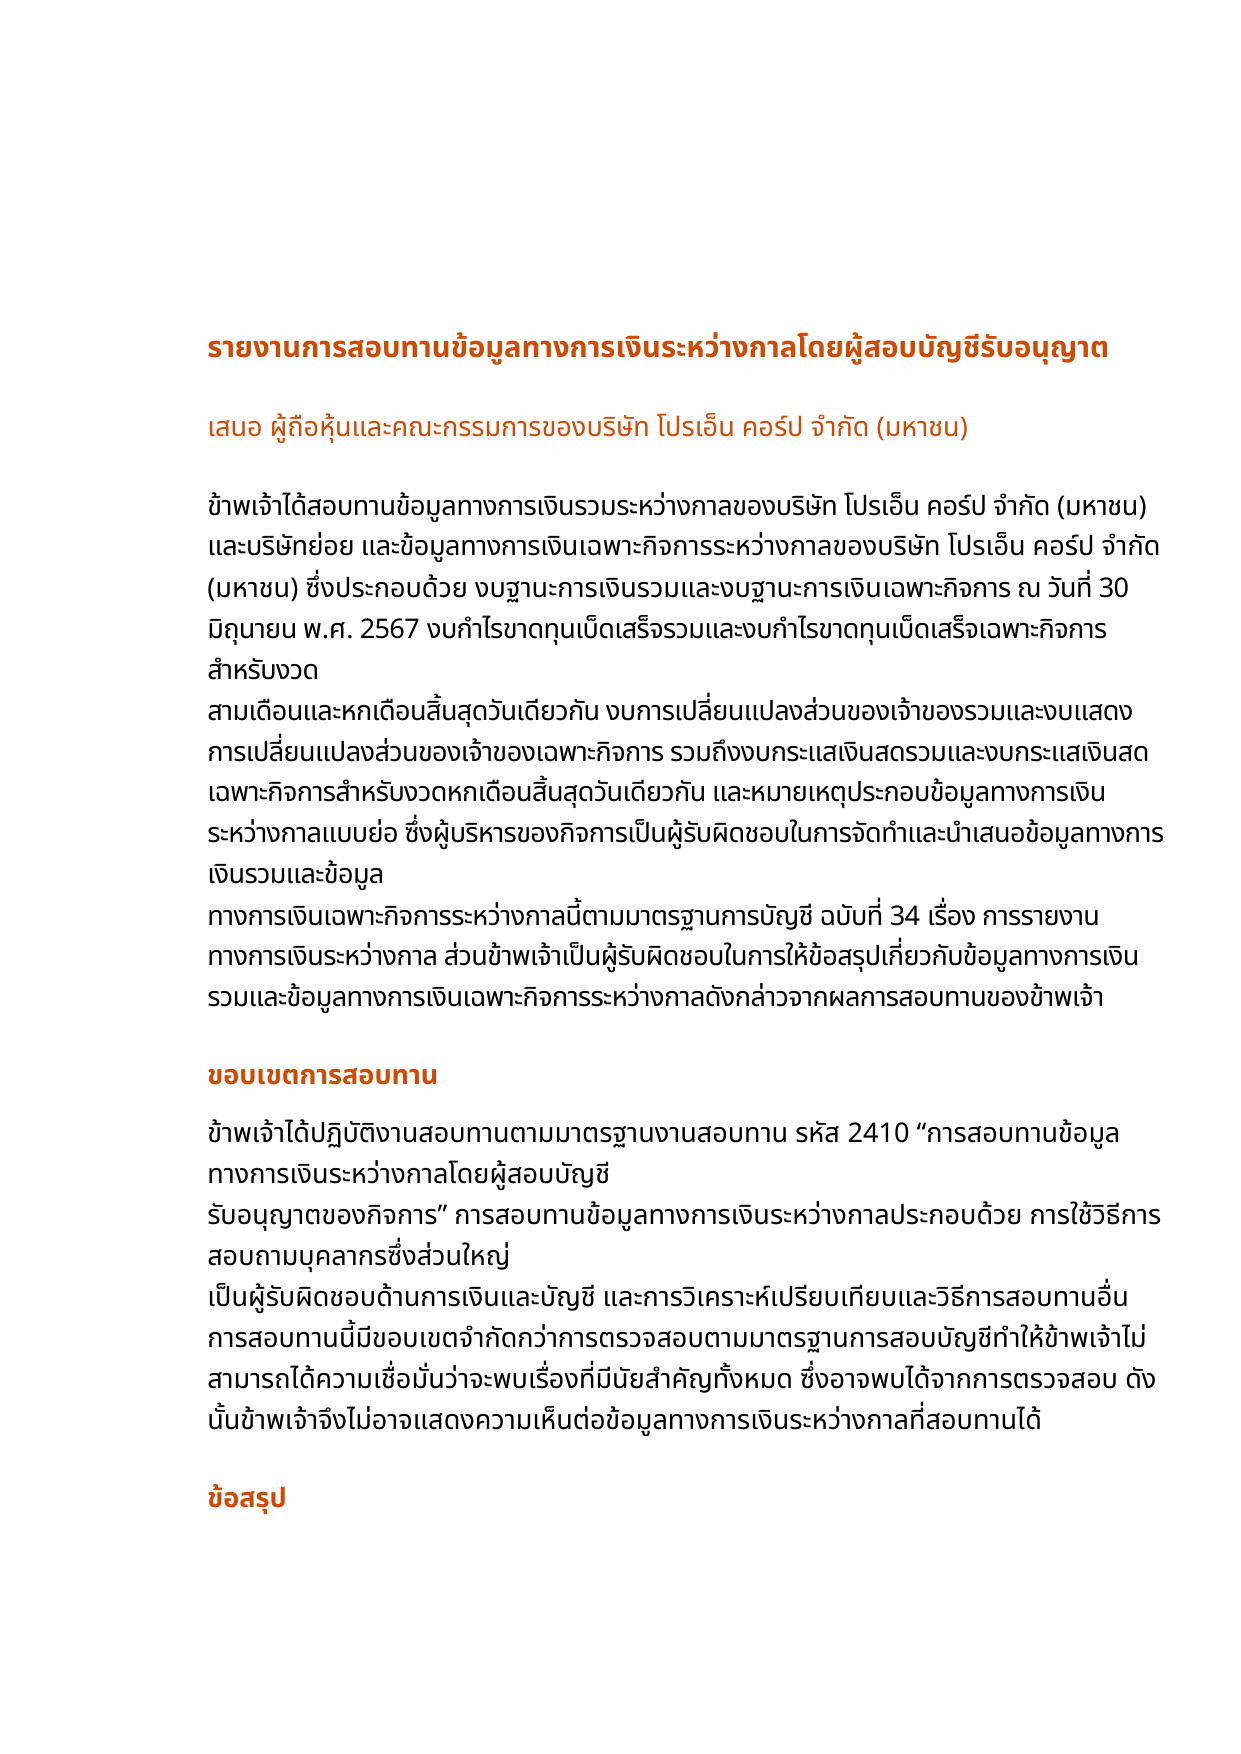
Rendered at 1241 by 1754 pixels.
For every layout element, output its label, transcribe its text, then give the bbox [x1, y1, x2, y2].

text ข้อสรุป [207, 1478, 1165, 1519]
text ข้าพเจ้าได้สอบทานข้อมูลทางการเงินรวมระหว่างกาลของบริษัท โปรเอ็น คอร์ป จำกัด (มหาชน) และบริษัทย่อย และข้อมูลทางการเงินเฉพาะกิจการระหว่างกาลของบริษัท โปรเอ็น คอร์ป จำกัด (มหาชน) ซึ่งประกอบด้วย งบฐานะการเงินรวมและงบฐานะการเงินเฉพาะกิจการ ณ วันที่ 30 มิถุนายน พ.ศ. 2567 งบกำไรขาดทุนเบ็ดเสร็จรวมและงบกำไรขาดทุนเบ็ดเสร็จเฉพาะกิจการสำหรับงวด สามเดือนและหกเดือนสิ้นสุดวันเดียวกัน งบการเปลี่ยนแปลงส่วนของเจ้าของรวมและงบแสดงการเปลี่ยนแปลงส่วนของเจ้าของเฉพาะกิจการ รวมถึงงบกระแสเงินสดรวมและงบกระแสเงินสดเฉพาะกิจการสำหรับงวดหกเดือนสิ้นสุดวันเดียวกัน และหมายเหตุประกอบข้อมูลทางการเงินระหว่างกาลแบบย่อ ซึ่งผู้บริหารของกิจการเป็นผู้รับผิดชอบในการจัดทำและนำเสนอข้อมูลทางการเงินรวมและข้อมูล ทางการเงินเฉพาะกิจการระหว่างกาลนี้ตามมาตรฐานการบัญชี ฉบับที่ 34 เรื่อง การรายงานทางการเงินระหว่างกาล ส่วนข้าพเจ้าเป็นผู้รับผิดชอบในการให้ข้อสรุปเกี่ยวกับข้อมูลทางการเงินรวมและข้อมูลทางการเงินเฉพาะกิจการระหว่างกาลดังกล่าวจากผลการสอบทานของข้าพเจ้า [207, 486, 1165, 1019]
text ข้าพเจ้าได้ปฏิบัติงานสอบทานตามมาตรฐานงานสอบทาน รหัส 2410 “การสอบทานข้อมูลทางการเงินระหว่างกาลโดยผู้สอบบัญชี รับอนุญาตของกิจการ” การสอบทานข้อมูลทางการเงินระหว่างกาลประกอบด้วย การใช้วิธีการสอบถามบุคลากรซึ่งส่วนใหญ่ เป็นผู้รับผิดชอบด้านการเงินและบัญชี และการวิเคราะห์เปรียบเทียบและวิธีการสอบทานอื่น การสอบทานนี้มีขอบเขตจำกัดกว่าการตรวจสอบตามมาตรฐานการสอบบัญชีทำให้ข้าพเจ้าไม่สามารถได้ความเชื่อมั่นว่าจะพบเรื่องที่มีนัยสำคัญทั้งหมด ซึ่งอาจพบได้จากการตรวจสอบ ดังนั้นข้าพเจ้าจึงไม่อาจแสดงความเห็นต่อข้อมูลทางการเงินระหว่างกาลที่สอบทานได้ [207, 1114, 1165, 1442]
text รายงานการสอบทานข้อมูลทางการเงินระหว่างกาลโดยผู้สอบบัญชีรับอนุญาต [207, 327, 1165, 371]
text ขอบเขตการสอบทาน [207, 1056, 1165, 1097]
text เสนอ ผู้ถือหุ้นและคณะกรรมการของบริษัท โปรเอ็น คอร์ป จำกัด (มหาชน) [207, 408, 1165, 449]
